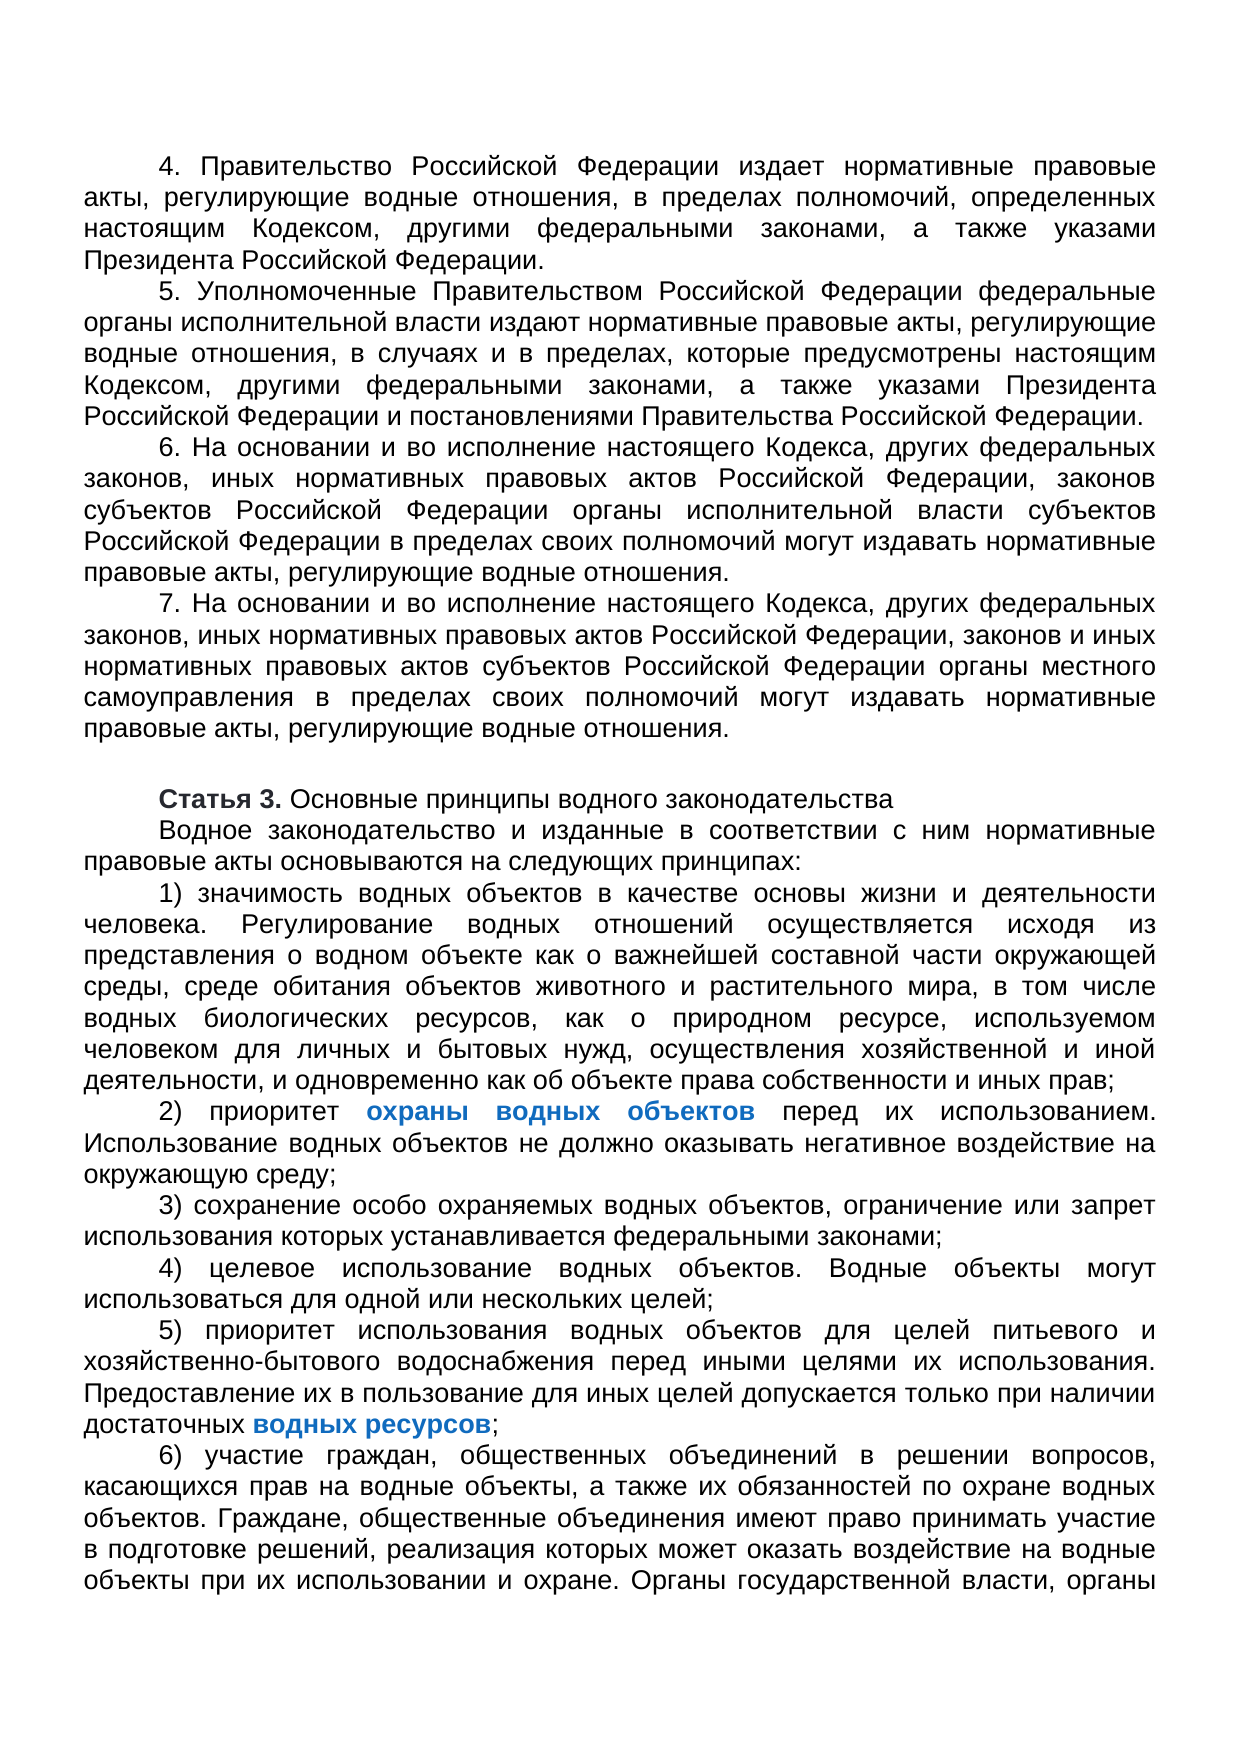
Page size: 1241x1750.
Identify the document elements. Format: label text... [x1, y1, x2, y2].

text 6. На основании и во исполнение настоящего Кодекса, других федеральных законов, иных нормативных правовых актов Российской Федерации, законов субъектов Российской Федерации органы исполнительной власти субъектов Российской Федерации в пределах своих полномочий могут издавать нормативные правовые акты, регулирующие водные отношения. [83, 431, 1157, 587]
text 3) сохранение особо охраняемых водных объектов, ограничение или запрет использования которых устанавливается федеральными законами; [83, 1189, 1157, 1252]
text 7. На основании и во исполнение настоящего Кодекса, других федеральных законов, иных нормативных правовых актов Российской Федерации, законов и иных нормативных правовых актов субъектов Российской Федерации органы местного самоуправления в пределах своих полномочий могут издавать нормативные правовые акты, регулирующие водные отношения. [83, 587, 1157, 744]
text Водное законодательство и изданные в соответствии с ним нормативные правовые акты основываются на следующих принципах: [83, 814, 1157, 877]
text 1) значимость водных объектов в качестве основы жизни и деятельности человека. Регулирование водных отношений осуществляется исходя из представления о водном объекте как о важнейшей составной части окружающей среды, среде обитания объектов животного и растительного мира, в том числе водных биологических ресурсов, как о природном ресурсе, используемом человеком для личных и бытовых нужд, осуществления хозяйственной и иной деятельности, и одновременно как об объекте права собственности и иных прав; [83, 877, 1157, 1095]
text Статья 3. Основные принципы водного законодательства [158, 783, 1157, 814]
text 4) целевое использование водных объектов. Водные объекты могут использоваться для одной или нескольких целей; [83, 1252, 1157, 1314]
text 4. Правительство Российской Федерации издает нормативные правовые акты, регулирующие водные отношения, в пределах полномочий, определенных настоящим Кодексом, другими федеральными законами, а также указами Президента Российской Федерации. [83, 150, 1157, 275]
text 5. Уполномоченные Правительством Российской Федерации федеральные органы исполнительной власти издают нормативные правовые акты, регулирующие водные отношения, в случаях и в пределах, которые предусмотрены настоящим Кодексом, другими федеральными законами, а также указами Президента Российской Федерации и постановлениями Правительства Российской Федерации. [83, 275, 1157, 431]
text 2) приоритет охраны водных объектов перед их использованием. Использование водных объектов не должно оказывать негативное воздействие на окружающую среду; [83, 1095, 1157, 1189]
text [83, 1439, 1157, 1595]
text 5) приоритет использования водных объектов для целей питьевого и хозяйственно-бытового водоснабжения перед иными целями их использования. Предоставление их в пользование для иных целей допускается только при наличии достаточных водных ресурсов; [83, 1314, 1157, 1439]
